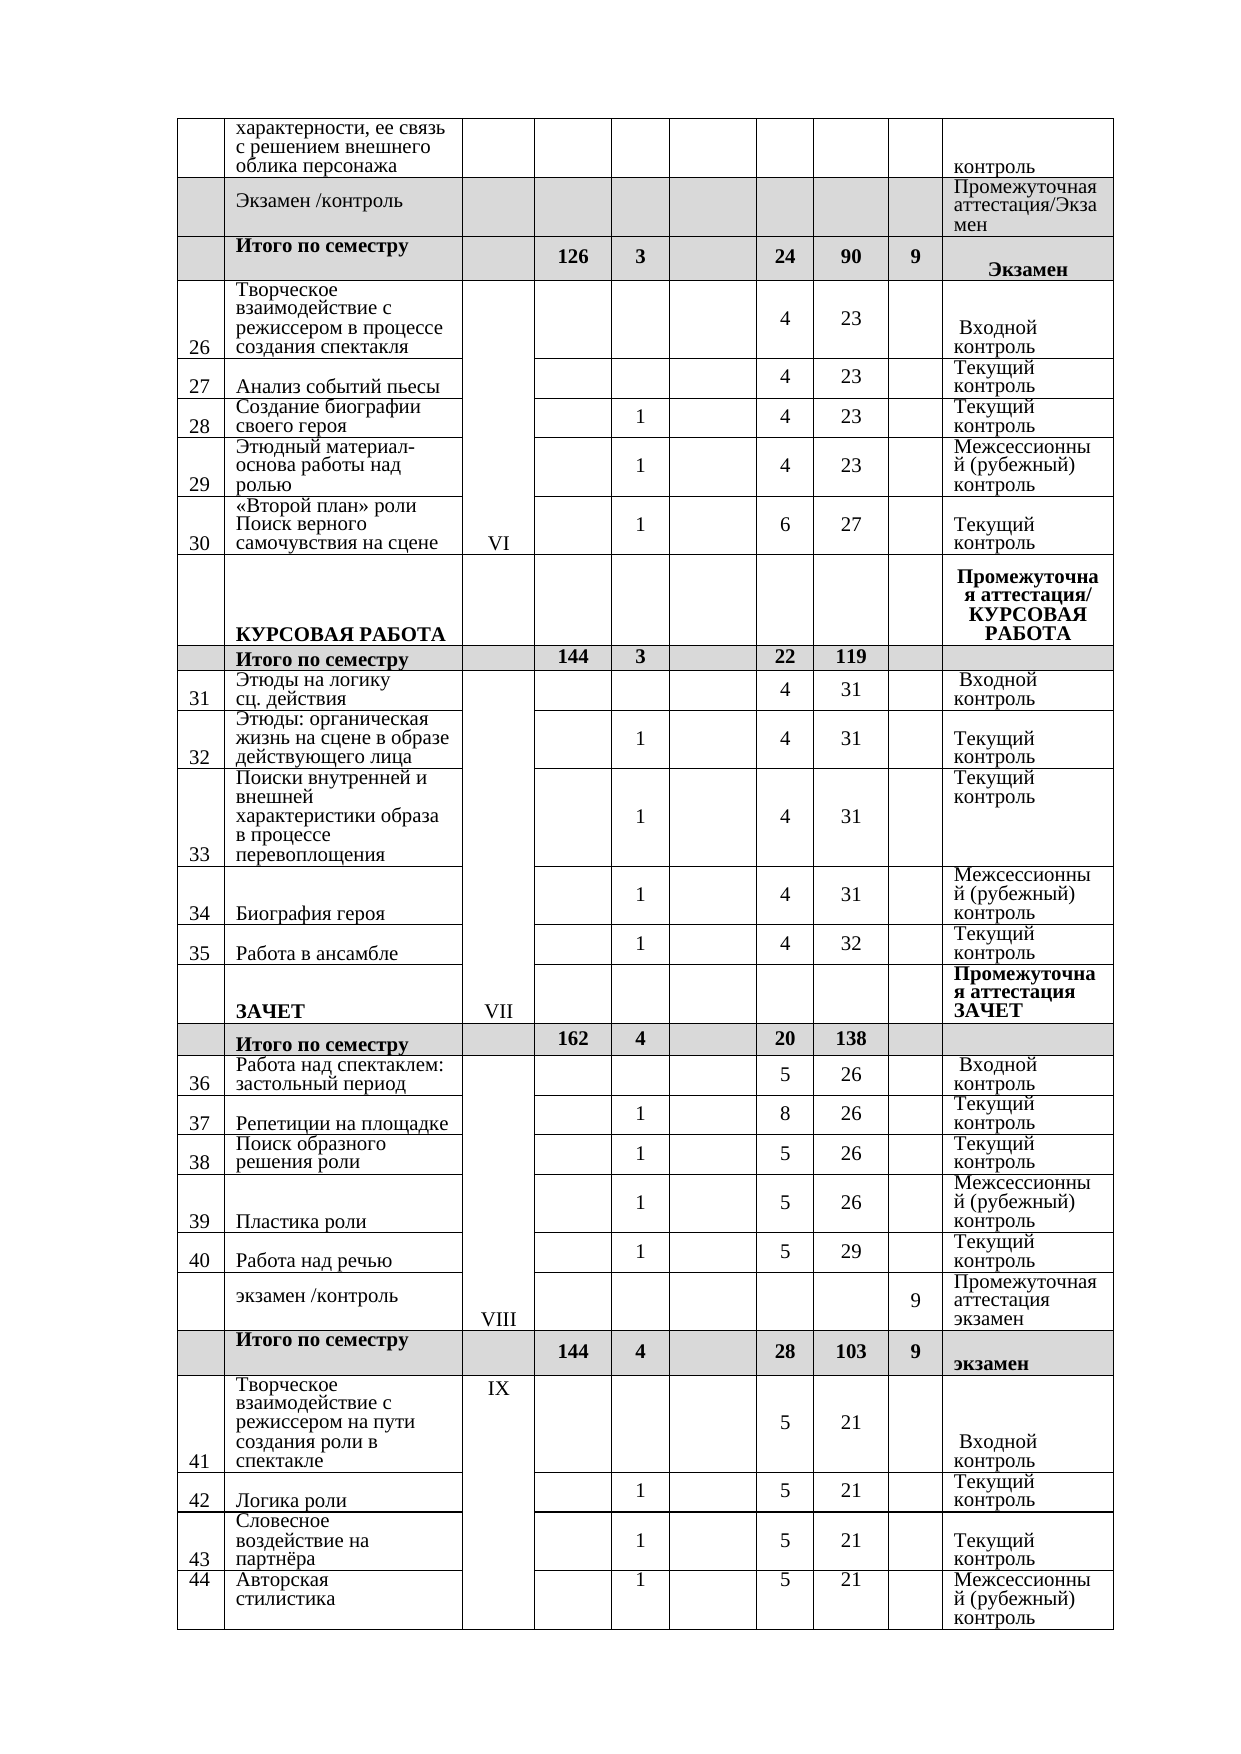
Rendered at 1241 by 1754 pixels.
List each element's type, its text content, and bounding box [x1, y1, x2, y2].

table_cell [889, 646, 942, 670]
table_cell [943, 646, 1113, 670]
table_cell Работа над спектаклем: застольный период [225, 1056, 462, 1094]
table_cell 4 [757, 359, 813, 397]
table_cell 35 [178, 925, 224, 964]
table_cell [889, 1233, 942, 1272]
table_cell [670, 1056, 756, 1094]
table_cell 26 [814, 1135, 888, 1173]
table_cell [535, 671, 611, 709]
table_cell 4 [612, 1024, 669, 1055]
table_cell 23 [814, 281, 888, 358]
table_cell [535, 1571, 611, 1629]
table_cell 3 [612, 237, 669, 280]
table_cell Текущий контроль [943, 1233, 1113, 1272]
table_cell [535, 438, 611, 496]
table_cell 1 [612, 769, 669, 866]
table_cell 20 [757, 1024, 813, 1055]
table_cell Текущий контроль [943, 1473, 1113, 1511]
table_cell IX [463, 1376, 534, 1629]
table_cell 4 [757, 925, 813, 964]
table_cell [463, 178, 534, 236]
table_cell Промежуточная аттестация/ КУРСОВАЯ РАБОТА [943, 555, 1113, 645]
table_cell [757, 555, 813, 645]
table_cell 90 [814, 237, 888, 280]
table_cell Творческое взаимодействие с режиссером в процессе создания спектакля [225, 281, 462, 358]
table_cell [535, 1376, 611, 1472]
table_cell [535, 399, 611, 437]
table_cell 31 [814, 769, 888, 866]
table_cell [670, 769, 756, 866]
table_cell [612, 555, 669, 645]
table_cell [814, 555, 888, 645]
table_cell 3 [612, 646, 669, 670]
table_cell [889, 1376, 942, 1472]
table_cell 36 [178, 1056, 224, 1094]
table_cell VIII [463, 1056, 534, 1330]
table_cell [535, 1473, 611, 1511]
table_cell 29 [814, 1233, 888, 1272]
table_cell VII [463, 671, 534, 1022]
table_cell 1 [612, 925, 669, 964]
table_cell [670, 965, 756, 1022]
table_cell [889, 1571, 942, 1629]
table_cell 24 [757, 237, 813, 280]
table_cell Текущий контроль [943, 497, 1113, 554]
table_cell Пластика роли [225, 1175, 462, 1232]
table_cell [889, 359, 942, 397]
table_cell [670, 1273, 756, 1330]
table_cell 1 [612, 438, 669, 496]
table_cell 26 [814, 1096, 888, 1134]
table_cell 31 [814, 711, 888, 768]
table_cell 26 [814, 1056, 888, 1094]
table_cell 21 [814, 1473, 888, 1511]
table_cell Текущий контроль [943, 359, 1113, 397]
table_cell [889, 1096, 942, 1134]
table_cell 9 [889, 1331, 942, 1375]
table_cell 40 [178, 1233, 224, 1272]
table_cell 4 [612, 1331, 669, 1375]
table_cell 21 [814, 1376, 888, 1472]
table_cell [535, 1175, 611, 1232]
table_cell [889, 671, 942, 709]
table_cell Анализ событий пьесы [225, 359, 462, 397]
table_cell 5 [757, 1571, 813, 1629]
table_cell VI [463, 281, 534, 554]
table_cell 8 [757, 1096, 813, 1134]
table_cell Межсессионный (рубежный) контроль [943, 1571, 1113, 1629]
table_cell Промежуточная аттестация ЗАЧЕТ [943, 965, 1113, 1022]
table_cell [670, 119, 756, 177]
table_cell [889, 1175, 942, 1232]
table_cell 42 [178, 1473, 224, 1511]
table_cell [670, 646, 756, 670]
table_cell 44 [178, 1571, 224, 1629]
table_cell [612, 178, 669, 236]
table_cell 33 [178, 769, 224, 866]
table_cell Входной контроль [943, 1056, 1113, 1094]
table_cell [535, 178, 611, 236]
table_cell [889, 1056, 942, 1094]
table_cell 1 [612, 119, 669, 177]
table_cell 37 [178, 1096, 224, 1134]
table_cell [178, 178, 224, 236]
table_cell [889, 281, 942, 358]
table_cell [463, 646, 534, 670]
table_cell 1 [612, 1571, 669, 1629]
table_cell Текущий контроль [943, 119, 1113, 177]
table_cell Входной контроль [943, 281, 1113, 358]
table_cell [535, 1513, 611, 1570]
table_cell [535, 281, 611, 358]
table_cell [889, 867, 942, 924]
table_cell Биография героя [225, 867, 462, 924]
table_cell 27 [814, 497, 888, 554]
table_cell [889, 399, 942, 437]
table_cell Поиск образного решения роли [225, 1135, 462, 1173]
table_cell [670, 867, 756, 924]
table_cell 5 [757, 1473, 813, 1511]
table_cell [670, 1331, 756, 1375]
table_cell Создание биографии своего героя [225, 399, 462, 437]
table_cell [535, 1135, 611, 1173]
table_cell Этюды: органическая жизнь на сцене в образе действующего лица [225, 711, 462, 768]
table_cell 32 [814, 925, 888, 964]
table_cell 39 [178, 1175, 224, 1232]
table_cell Словесное воздействие на партнёра [225, 1513, 462, 1570]
table_cell [889, 178, 942, 236]
table_cell Экзамен [943, 237, 1113, 280]
table_cell Поиски внутренней и внешней характеристики образа в процессе перевоплощения [225, 769, 462, 866]
table_cell [612, 965, 669, 1022]
table_cell «Второй план» роли Поиск верного самочувствия на сцене [225, 497, 462, 554]
table_cell Этюдный материал- основа работы над ролью [225, 438, 462, 496]
table_cell 18 [814, 119, 888, 177]
table_cell [889, 555, 942, 645]
table_cell [535, 711, 611, 768]
table_cell 1 [612, 1135, 669, 1173]
table_cell 26 [178, 281, 224, 358]
table_cell 144 [535, 646, 611, 670]
table_cell 31 [814, 867, 888, 924]
table_cell [670, 1024, 756, 1055]
table_cell Промежуточная аттестация экзамен [943, 1273, 1113, 1330]
table_cell экзамен [943, 1331, 1113, 1375]
table_cell [670, 1513, 756, 1570]
table_cell 9 [889, 1273, 942, 1330]
table_cell 1 [612, 1233, 669, 1272]
table_cell [670, 1175, 756, 1232]
table_cell [178, 965, 224, 1022]
table_cell Текущий контроль [943, 1135, 1113, 1173]
table_cell [178, 1273, 224, 1330]
table_cell [612, 671, 669, 709]
table_cell Итого по семестру [225, 1024, 462, 1055]
table_cell [889, 965, 942, 1022]
table_cell 6 [757, 497, 813, 554]
table_cell [889, 497, 942, 554]
table_cell [463, 1331, 534, 1375]
table_cell [889, 1024, 942, 1055]
table_cell Логика роли [225, 1473, 462, 1511]
table_cell 1 [612, 867, 669, 924]
table_cell ЗАЧЕТ [225, 965, 462, 1022]
table_cell 1 [612, 1175, 669, 1232]
table_cell [535, 1096, 611, 1134]
table_cell Итого по семестру [225, 1331, 462, 1375]
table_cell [225, 119, 462, 177]
table_cell [889, 1135, 942, 1173]
table_cell Работа в ансамбле [225, 925, 462, 964]
table_cell 4 [757, 711, 813, 768]
table_cell 5 [757, 1376, 813, 1472]
table_cell 38 [178, 1135, 224, 1173]
table_cell 1 [612, 711, 669, 768]
table_cell [670, 497, 756, 554]
table_cell 4 [757, 671, 813, 709]
table_cell экзамен /контроль [225, 1273, 462, 1330]
table_cell [178, 555, 224, 645]
table_cell 21 [814, 1513, 888, 1570]
table_cell [670, 281, 756, 358]
table_cell [670, 1376, 756, 1472]
table_cell [535, 769, 611, 866]
table_cell 31 [814, 671, 888, 709]
table_cell 21 [814, 1571, 888, 1629]
table_cell Итого по семестру [225, 237, 462, 280]
table_cell 103 [814, 1331, 888, 1375]
table_cell [670, 925, 756, 964]
table_cell 5 [757, 1233, 813, 1272]
table_cell [670, 1135, 756, 1173]
table_cell Авторская стилистика [225, 1571, 462, 1629]
table_cell 28 [757, 1331, 813, 1375]
table_cell [463, 555, 534, 645]
table_cell 25 [178, 119, 224, 177]
table_cell [889, 1513, 942, 1570]
table_cell 8 [757, 119, 813, 177]
table_cell Промежуточная аттестация/Экзамен [943, 178, 1113, 236]
table_cell [889, 438, 942, 496]
table_cell [889, 1473, 942, 1511]
table_cell КУРСОВАЯ РАБОТА [225, 555, 462, 645]
table_cell 4 [757, 438, 813, 496]
table_cell 5 [757, 1513, 813, 1570]
table_cell 26 [814, 1175, 888, 1232]
table_cell [814, 1273, 888, 1330]
table_cell [535, 867, 611, 924]
table_cell 119 [814, 646, 888, 670]
table_cell [670, 711, 756, 768]
table_cell 126 [535, 237, 611, 280]
table_cell [670, 1096, 756, 1134]
table_cell [757, 965, 813, 1022]
table_cell [535, 925, 611, 964]
table_cell [670, 671, 756, 709]
table_cell [670, 178, 756, 236]
table_cell [670, 237, 756, 280]
table_cell [670, 359, 756, 397]
table_cell Текущий контроль [943, 711, 1113, 768]
table_cell [612, 1056, 669, 1094]
table_cell 144 [535, 1331, 611, 1375]
table_cell 31 [178, 671, 224, 709]
table_cell [612, 359, 669, 397]
table_cell Работа над речью [225, 1233, 462, 1272]
table_cell [757, 178, 813, 236]
table_cell Творческое взаимодействие с режиссером на пути создания роли в спектакле [225, 1376, 462, 1472]
table_cell 1 [612, 399, 669, 437]
table_cell 4 [757, 281, 813, 358]
table_cell Репетиции на площадке [225, 1096, 462, 1134]
table_cell 5 [757, 1175, 813, 1232]
table_cell [178, 1331, 224, 1375]
table_cell 162 [535, 1024, 611, 1055]
table_cell [463, 237, 534, 280]
table_cell 1 [612, 1473, 669, 1511]
table_cell [889, 769, 942, 866]
table_cell Межсессионный (рубежный) контроль [943, 867, 1113, 924]
table_cell [889, 925, 942, 964]
table_cell 5 [757, 1135, 813, 1173]
table_cell 43 [178, 1513, 224, 1570]
table_cell [670, 1233, 756, 1272]
table_cell [178, 1024, 224, 1055]
table_cell [535, 555, 611, 645]
table_cell 1 [612, 1513, 669, 1570]
table_cell 138 [814, 1024, 888, 1055]
table_cell Итого по семестру [225, 646, 462, 670]
table_cell Межсессионный (рубежный) контроль [943, 1175, 1113, 1232]
table_cell 23 [814, 399, 888, 437]
table_cell 5 [757, 1056, 813, 1094]
table_cell Текущий контроль [943, 769, 1113, 866]
table_cell 4 [757, 769, 813, 866]
table_cell [535, 1233, 611, 1272]
table_cell [535, 1056, 611, 1094]
table_cell 4 [757, 867, 813, 924]
table_cell 23 [814, 438, 888, 496]
table_cell [535, 359, 611, 397]
table_cell 9 [889, 237, 942, 280]
table_cell [535, 965, 611, 1022]
table_cell [670, 399, 756, 437]
table_cell Текущий контроль [943, 1513, 1113, 1570]
table_cell 22 [757, 646, 813, 670]
table_cell [670, 555, 756, 645]
table_cell [612, 1273, 669, 1330]
table_cell Текущий контроль [943, 399, 1113, 437]
table_cell 34 [178, 867, 224, 924]
table_cell Текущий контроль [943, 1096, 1113, 1134]
table_cell [178, 237, 224, 280]
table_cell 29 [178, 438, 224, 496]
table_cell Межсессионный (рубежный) контроль [943, 438, 1113, 496]
table_cell [943, 1024, 1113, 1055]
table_cell 30 [178, 497, 224, 554]
table_cell [612, 1376, 669, 1472]
table_cell [889, 119, 942, 177]
table_cell [670, 1473, 756, 1511]
table_cell 41 [178, 1376, 224, 1472]
table_cell 23 [814, 359, 888, 397]
table_cell [814, 178, 888, 236]
table_cell [535, 1273, 611, 1330]
table_cell [535, 119, 611, 177]
table_cell Текущий контроль [943, 925, 1113, 964]
table_cell Входной контроль [943, 671, 1113, 709]
table_cell [463, 1024, 534, 1055]
table_cell [612, 281, 669, 358]
table_cell 27 [178, 359, 224, 397]
table_cell 32 [178, 711, 224, 768]
table_cell [178, 646, 224, 670]
table_cell Входной контроль [943, 1376, 1113, 1472]
table_cell Экзамен /контроль [225, 178, 462, 236]
table_cell [670, 438, 756, 496]
table_cell [757, 1273, 813, 1330]
table_cell [889, 711, 942, 768]
table_cell 1 [612, 497, 669, 554]
table_cell [670, 1571, 756, 1629]
table_cell [814, 965, 888, 1022]
table_cell [535, 497, 611, 554]
table_cell 4 [757, 399, 813, 437]
table_cell Этюды на логику сц. действия [225, 671, 462, 709]
table_cell 28 [178, 399, 224, 437]
table_cell 1 [612, 1096, 669, 1134]
